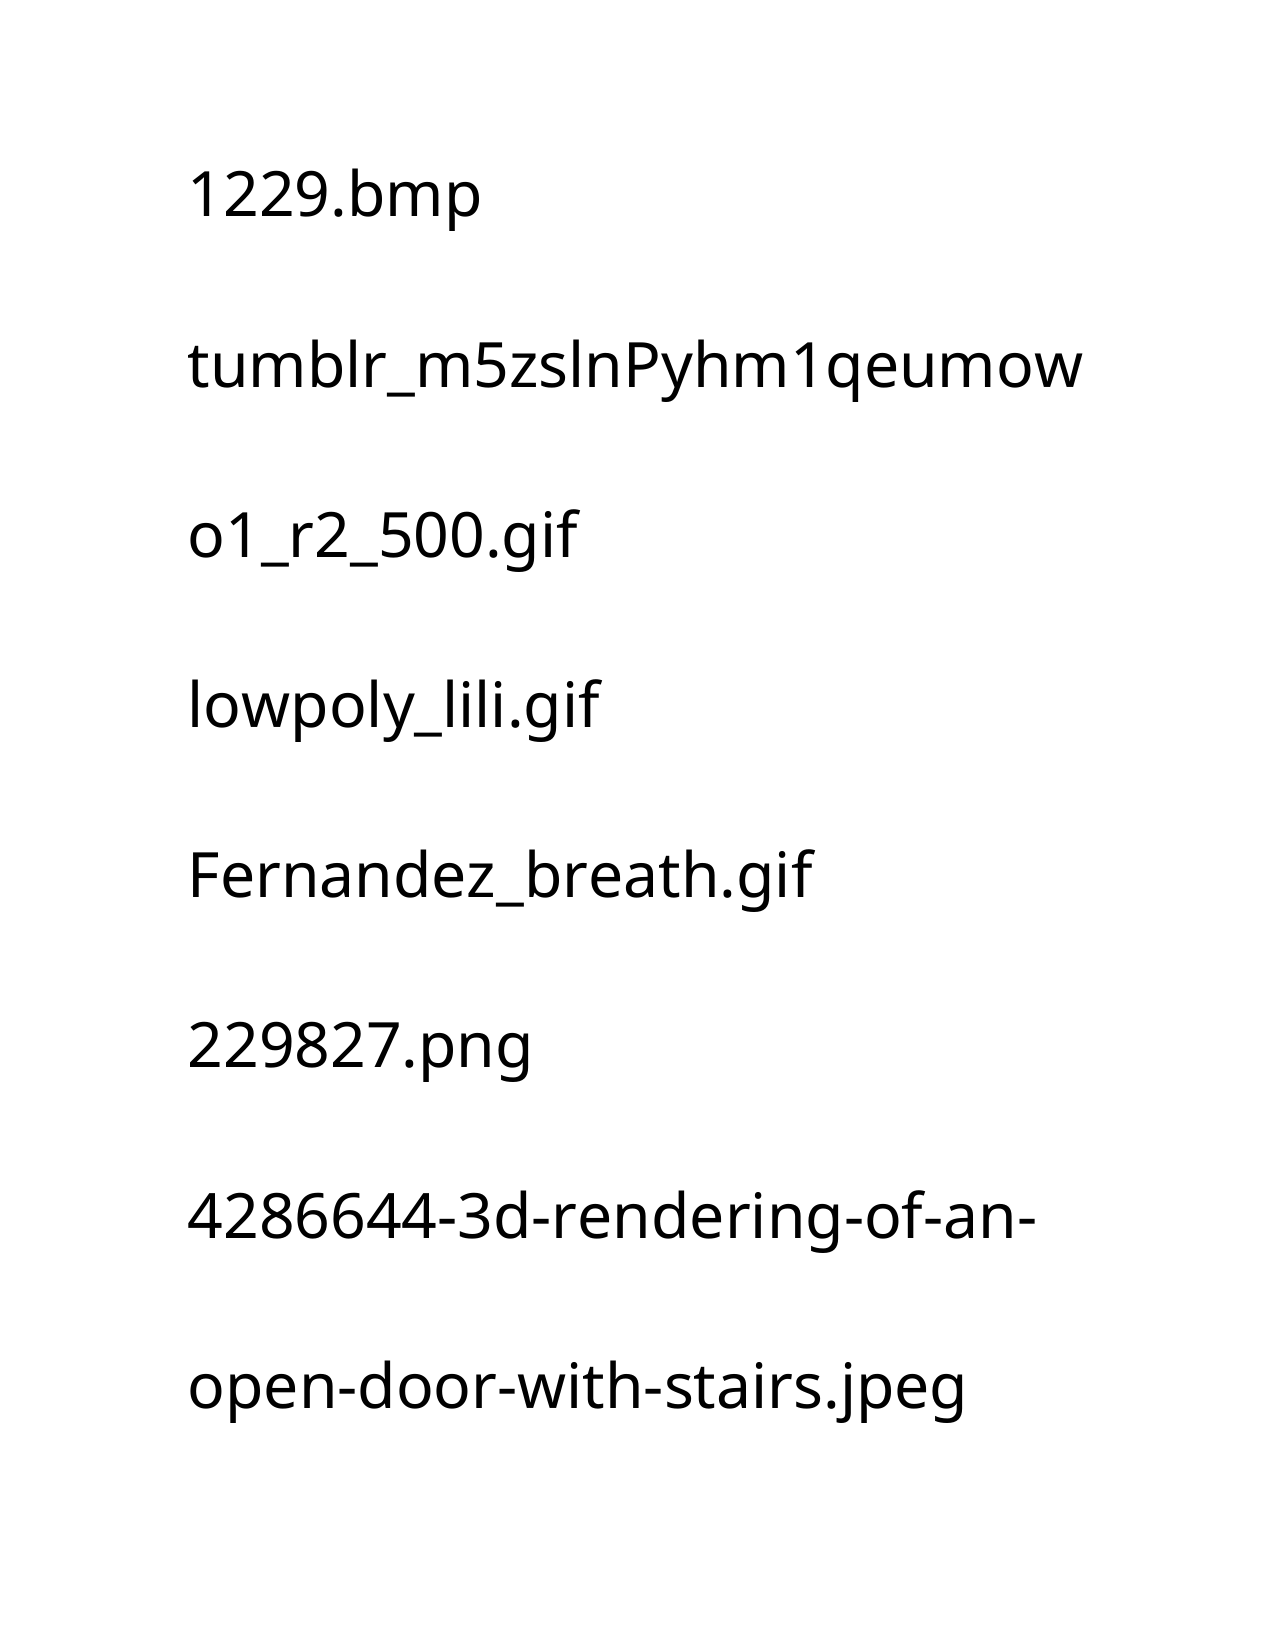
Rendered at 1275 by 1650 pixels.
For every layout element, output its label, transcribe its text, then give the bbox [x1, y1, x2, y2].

text 1229.bmp [187, 150, 1087, 235]
text lowpoly_lili.gif [187, 661, 1087, 746]
text tumblr_m5zslnPyhm1qeumowo1_r2_500.gif [187, 320, 1087, 576]
text 229827.png [187, 1001, 1087, 1086]
text 4286644-3d-rendering-of-an-open-door-with-stairs.jpeg [187, 1171, 1087, 1427]
text Fernandez_breath.gif [187, 831, 1087, 916]
